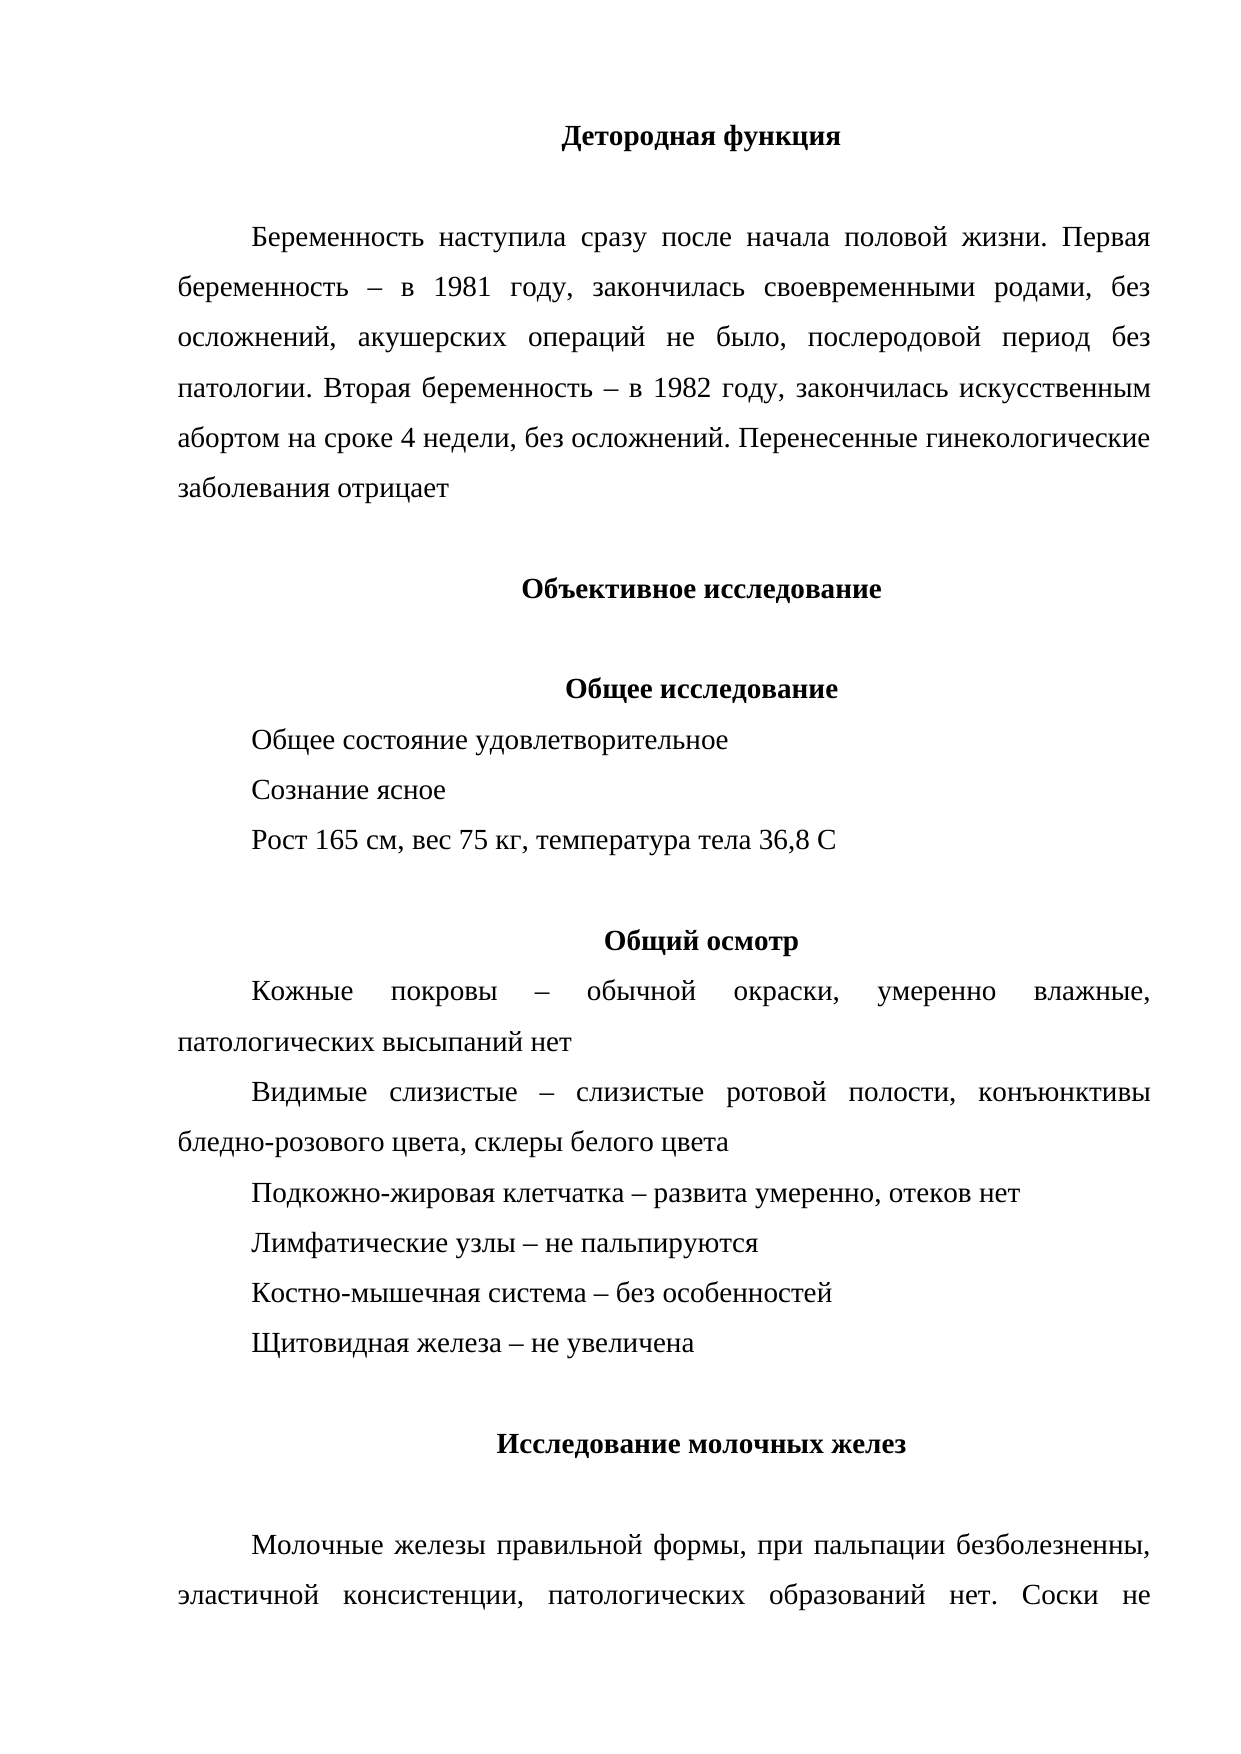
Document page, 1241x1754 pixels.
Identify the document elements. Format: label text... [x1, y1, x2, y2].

text Беременность наступила сразу после начала половой жизни. Первая беременность – в 1981 году, закончилась своевременными родами, без осложнений, акушерских операций не было, послеродовой период без патологии. Вторая беременность – в 1982 году, закончилась искусственным абортом на сроке 4 недели, без осложнений. Перенесенные гинекологические заболевания отрицает [177, 219, 1152, 504]
text Сознание ясное [177, 772, 1152, 806]
text Детородная функция [177, 118, 1152, 152]
text Костно-мышечная система – без особенностей [177, 1275, 1152, 1309]
text Исследование молочных желез [177, 1426, 1152, 1460]
text Общее состояние удовлетворительное [177, 722, 1152, 755]
text Кожные покровы – обычной окраски, умеренно влажные, патологических высыпаний нет [177, 973, 1152, 1057]
text Общий осмотр [177, 923, 1152, 957]
text Подкожно-жировая клетчатка – развита умеренно, отеков нет [177, 1175, 1152, 1208]
text Лимфатические узлы – не пальпируются [177, 1225, 1152, 1258]
text Объективное исследование [177, 571, 1152, 604]
text Рост 165 см, вес 75 кг, температура тела 36,8 С [177, 822, 1152, 856]
text Общее исследование [177, 672, 1152, 705]
text Видимые слизистые – слизистые ротовой полости, конъюнктивы бледно-розового цвета, склеры белого цвета [177, 1074, 1152, 1158]
text Щитовидная железа – не увеличена [177, 1326, 1152, 1359]
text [177, 1527, 1152, 1611]
